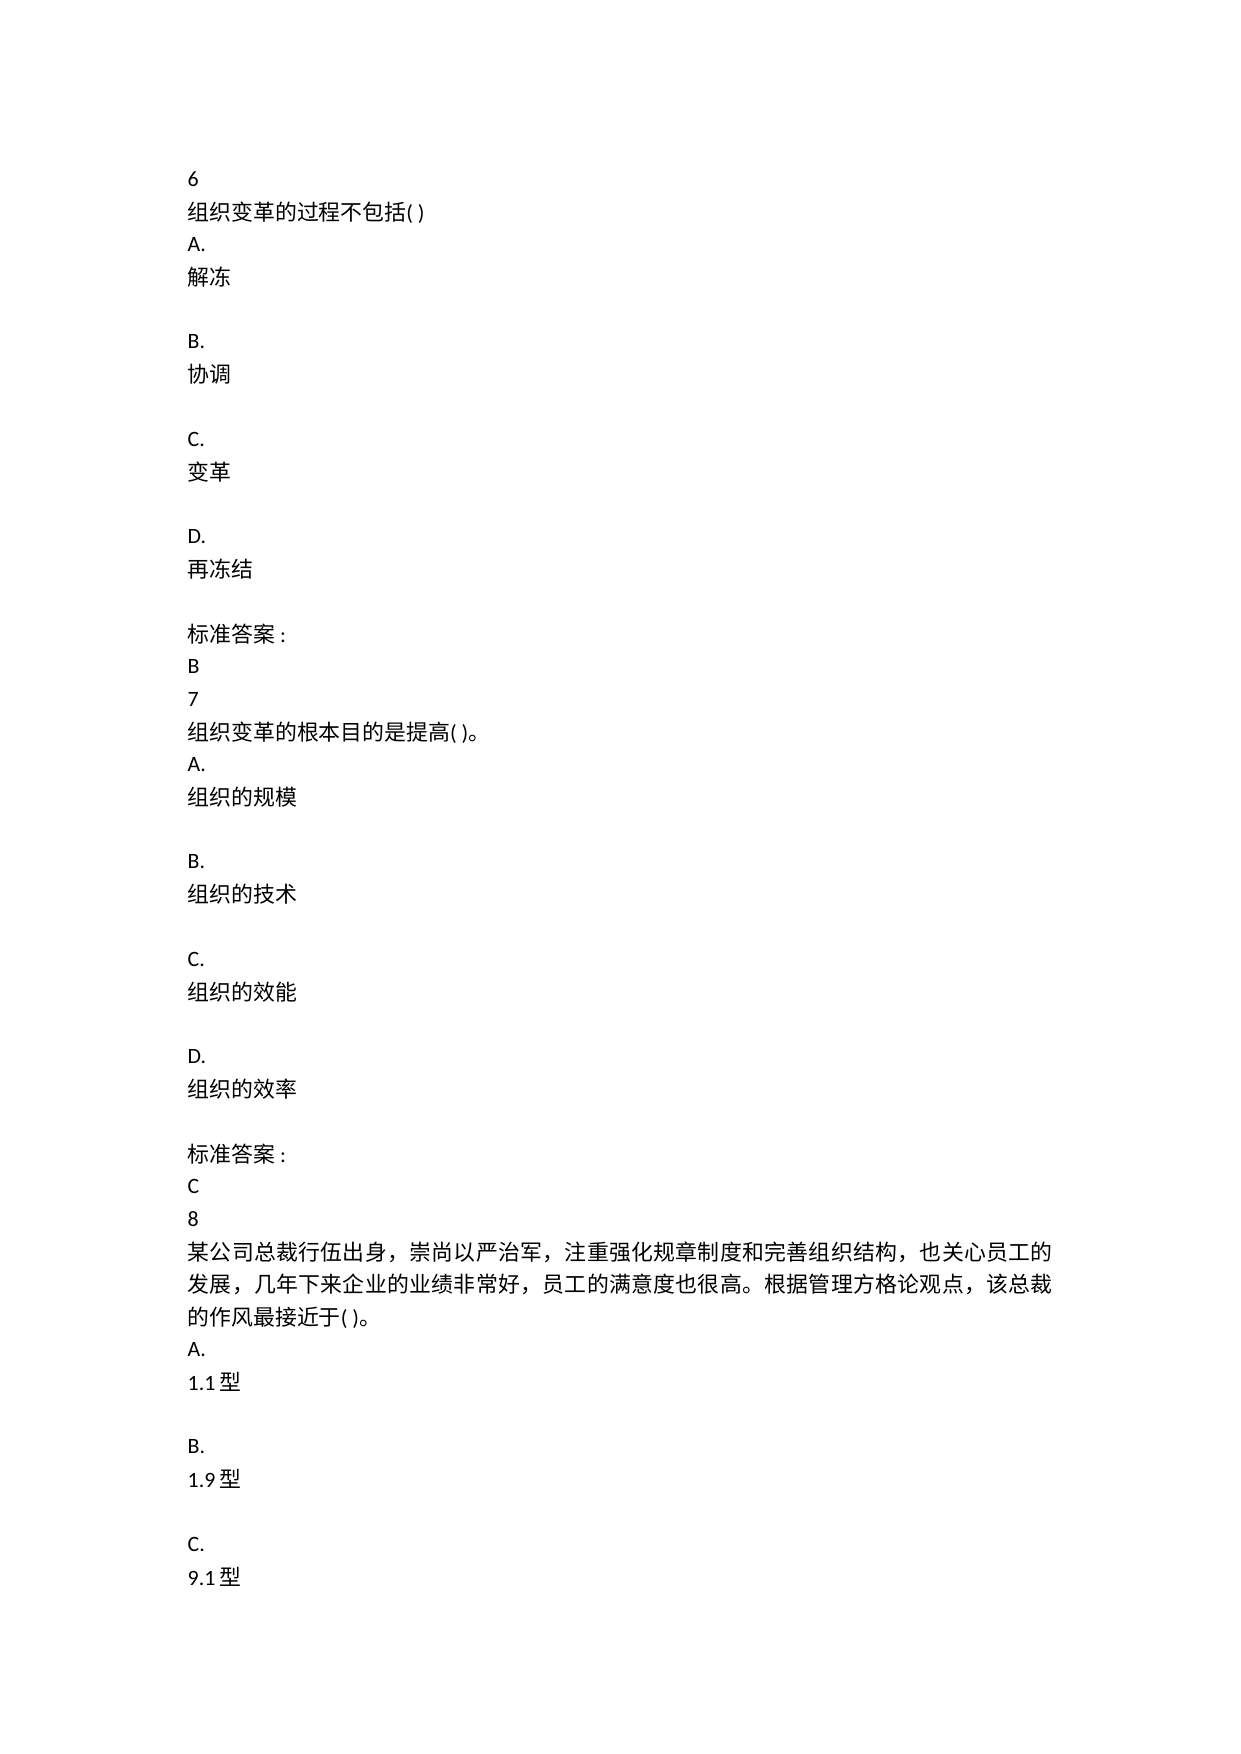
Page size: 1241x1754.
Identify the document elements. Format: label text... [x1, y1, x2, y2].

text 标准答案 : [187, 1137, 1053, 1169]
text 组织的规模 [187, 779, 1053, 812]
text 9.1型 [187, 1559, 1053, 1592]
text 组织的技术 [187, 877, 1053, 909]
text 协调 [187, 357, 1053, 389]
text 8 [187, 1202, 1053, 1234]
text 组织变革的根本目的是提高( )。 [187, 714, 1053, 747]
text 组织的效率 [187, 1072, 1053, 1104]
text 组织的效能 [187, 974, 1053, 1007]
text B [187, 649, 1053, 682]
text A. [187, 1332, 1053, 1364]
text C. [187, 1527, 1053, 1559]
text 7 [187, 682, 1053, 714]
text B. [187, 1429, 1053, 1462]
text 解冻 [187, 259, 1053, 292]
text B. [187, 844, 1053, 877]
text B. [187, 324, 1053, 357]
text D. [187, 519, 1053, 552]
text 1.9型 [187, 1462, 1053, 1494]
text C [187, 1169, 1053, 1202]
text C. [187, 942, 1053, 974]
text A. [187, 747, 1053, 779]
text 1.1型 [187, 1364, 1053, 1397]
text C. [187, 422, 1053, 454]
text 标准答案 : [187, 617, 1053, 649]
text 再冻结 [187, 552, 1053, 584]
text 某公司总裁行伍出身，崇尚以严治军，注重强化规章制度和完善组织结构，也关心员工的发展，几年下来企业的业绩非常好，员工的满意度也很高。根据管理方格论观点，该总裁的作风最接近于( )。 [187, 1234, 1053, 1332]
text 变革 [187, 454, 1053, 487]
text A. [187, 227, 1053, 259]
text D. [187, 1039, 1053, 1072]
text 6 [187, 162, 1053, 194]
text 组织变革的过程不包括( ) [187, 194, 1053, 227]
